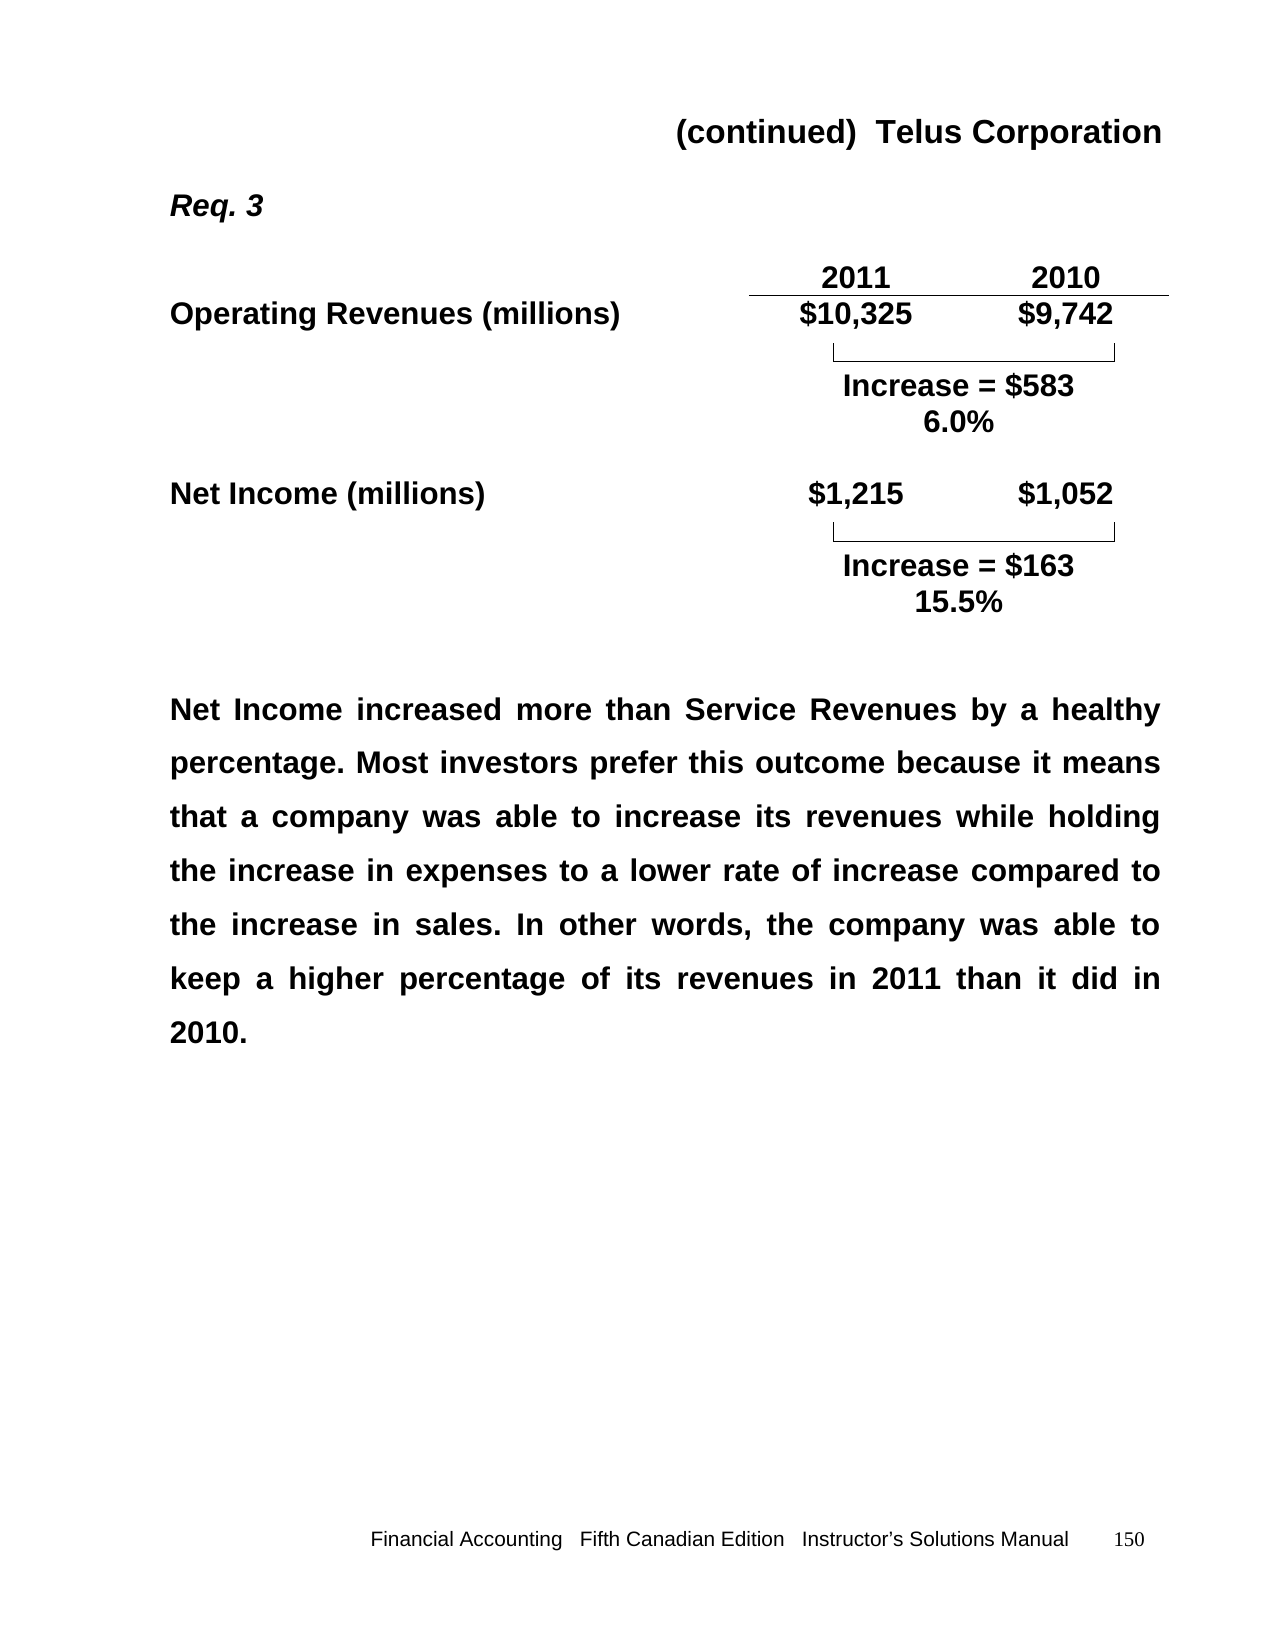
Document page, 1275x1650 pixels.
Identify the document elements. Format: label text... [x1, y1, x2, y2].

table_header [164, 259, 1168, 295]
text (continued) Telus Corporation [169, 112, 1162, 151]
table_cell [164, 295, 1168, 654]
text Net Income increased more than Service Revenues by a healthy percentage. Most investors prefer this outcome because it means that a company was able to increase its revenues while holding the increase in expenses to a lower rate of increase compared to the increase in sales. In other words, the company was able to keep a higher percentage of its revenues in 2011 than it did in 2010. [169, 691, 1162, 1049]
text Req. 3 [169, 187, 1162, 223]
